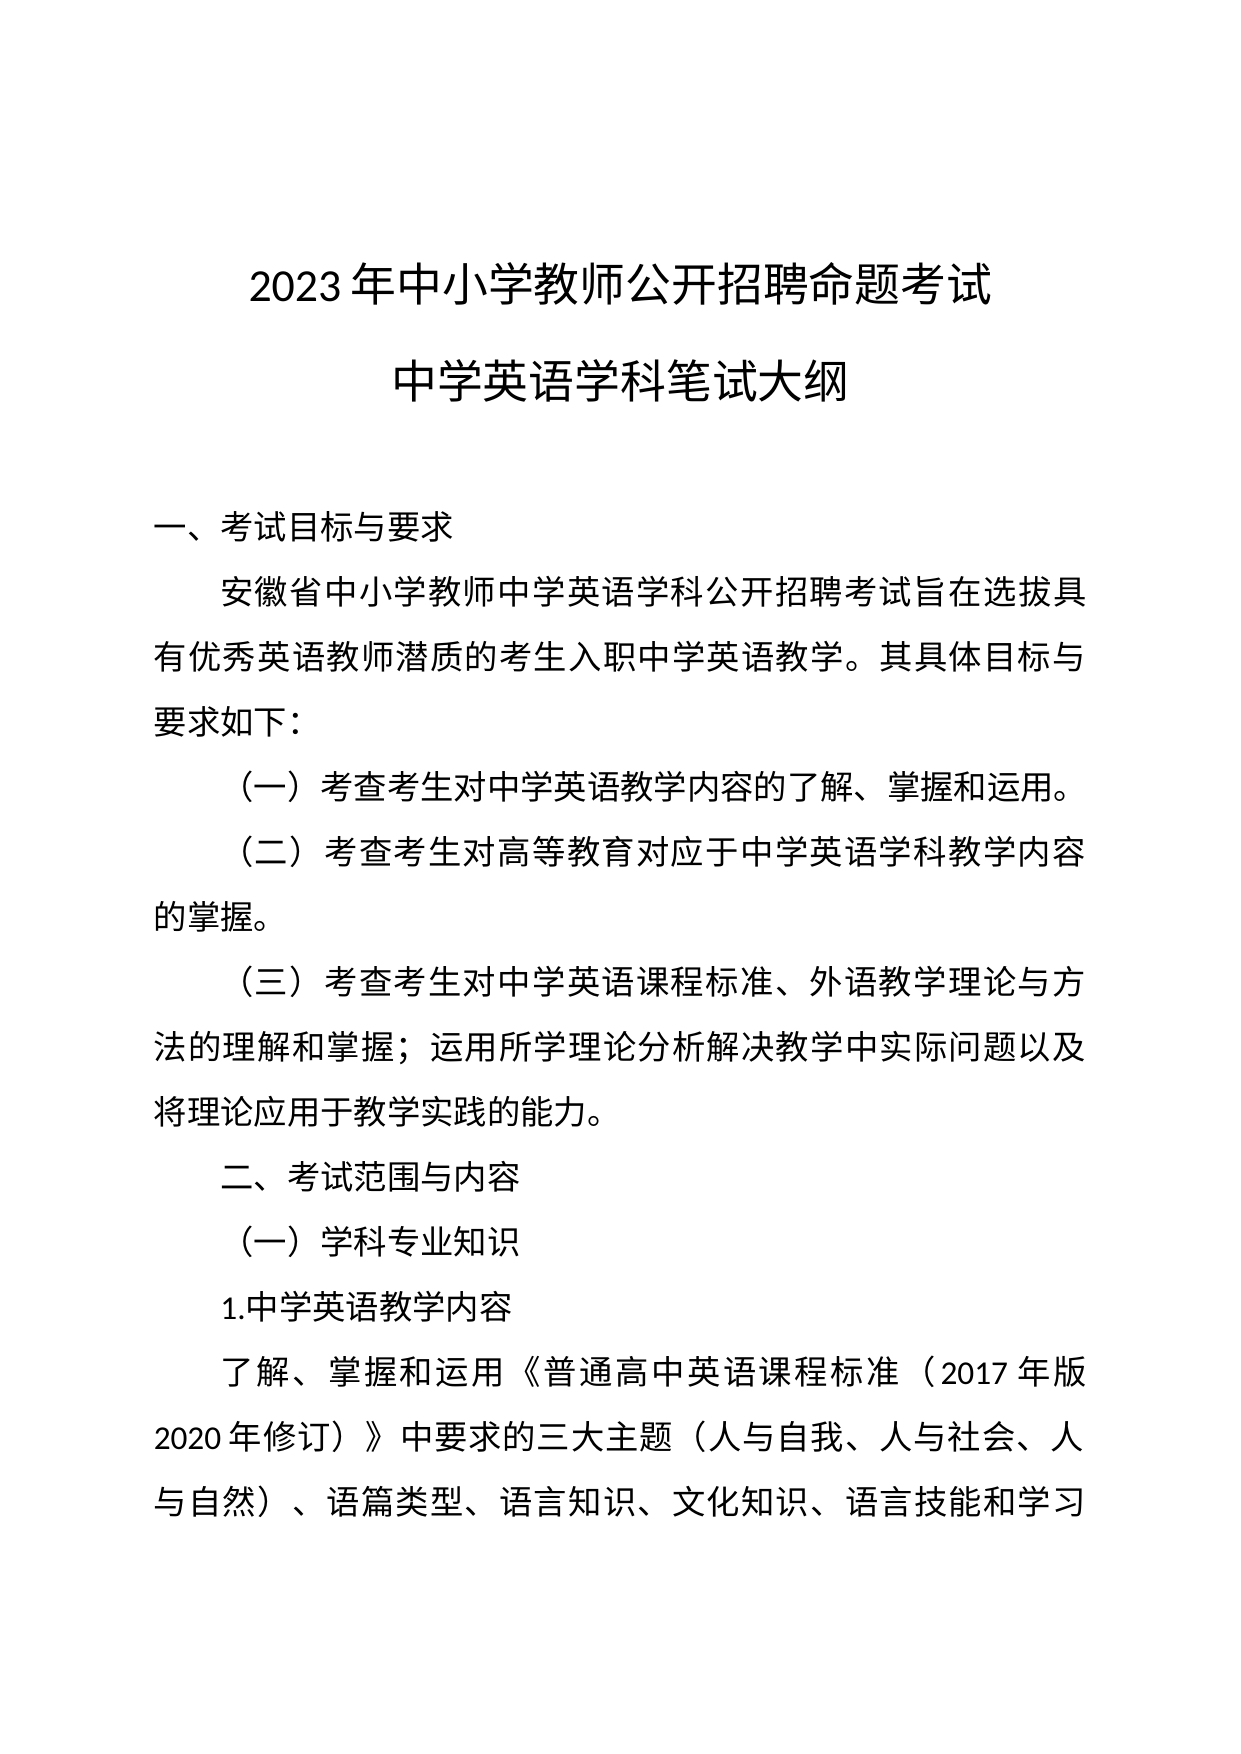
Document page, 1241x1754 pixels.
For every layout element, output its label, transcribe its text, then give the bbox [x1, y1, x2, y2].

text （一）学科专业知识 [153, 1208, 1087, 1273]
text （一）考查考生对中学英语教学内容的了解、掌握和运用。 [153, 753, 1087, 818]
text 2023年中小学教师公开招聘命题考试 [153, 233, 1087, 330]
text 二、考试范围与内容 [153, 1143, 1087, 1208]
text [153, 1338, 1087, 1533]
text 中学英语学科笔试大纲 [153, 330, 1087, 428]
text （二）考查考生对高等教育对应于中学英语学科教学内容的掌握。 [153, 818, 1087, 948]
list 考试目标与要求 [153, 493, 1087, 558]
text 1.中学英语教学内容 [153, 1273, 1087, 1338]
text （三）考查考生对中学英语课程标准、外语教学理论与方法的理解和掌握；运用所学理论分析解决教学中实际问题以及将理论应用于教学实践的能力。 [153, 948, 1087, 1143]
list 安徽省中小学教师中学英语学科公开招聘考试旨在选拔具有优秀英语教师潜质的考生入职中学英语教学。其具体目标与要求如下： [153, 558, 1087, 753]
